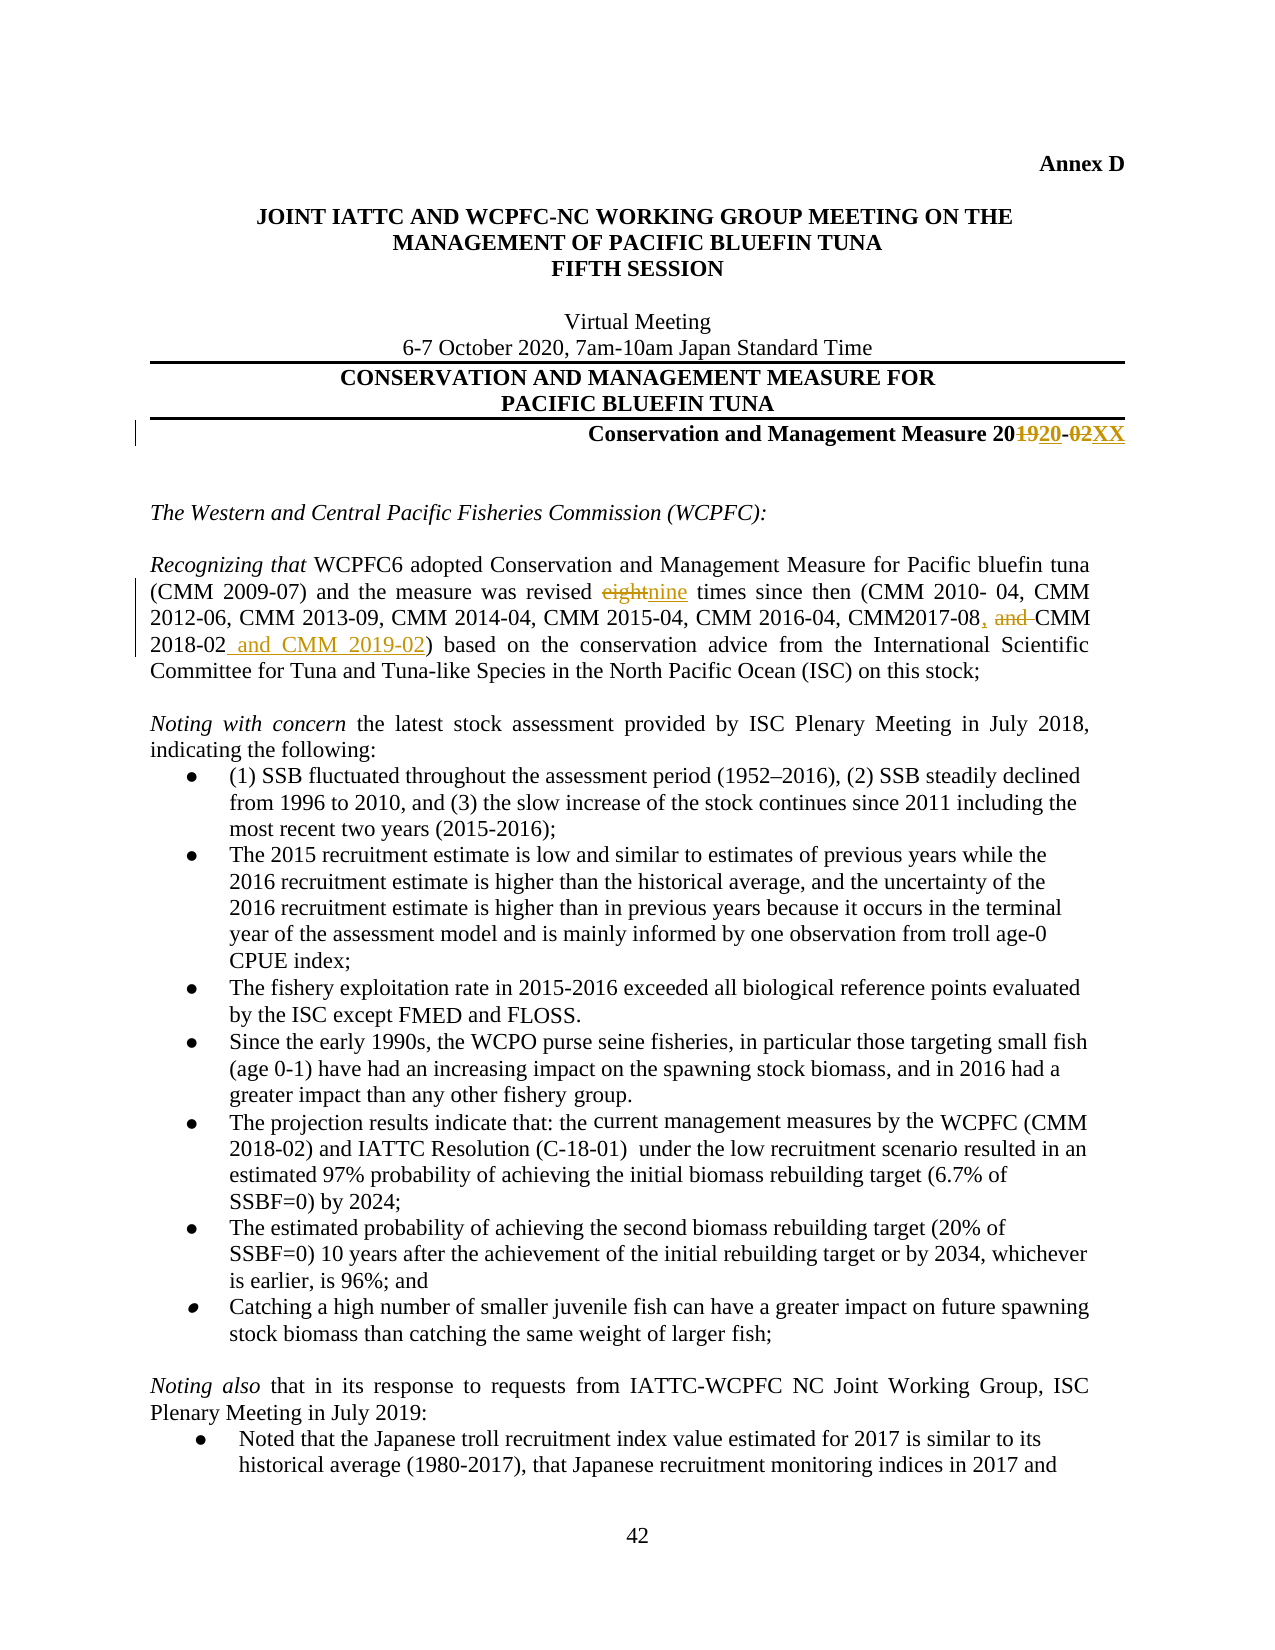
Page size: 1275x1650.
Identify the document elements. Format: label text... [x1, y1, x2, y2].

text Noting also that in its response to requests from IATTC-WCPFC NC Joint Working Group, ISC Plenary Meeting in July 2019: [150, 1372, 1091, 1425]
table_header CONSERVATION AND MANAGEMENT MEASURE FOR PACIFIC BLUEFIN TUNA [150, 364, 1125, 417]
list (1) SSB fluctuated throughout the assessment period (1952–2016), (2) SSB steadily declined from 1996 to 2010, and (3) the slow increase of the stock continues since 2011 including the most recent two years (2015-2016); [185, 762, 1091, 841]
list Since the early 1990s, the WCPO purse seine fisheries, in particular those targeting small fish (age 0-1) have had an increasing impact on the spawning stock biomass, and in 2016 had a greater impact than any other fishery group. [185, 1028, 1091, 1107]
text Noting with concern the latest stock assessment provided by ISC Plenary Meeting in July 2018, indicating the following: [150, 710, 1091, 762]
text Conservation and Management Measure 20- [150, 420, 1125, 446]
list Catching a high number of smaller juvenile fish can have a greater impact on future spawning stock biomass than catching the same weight of larger fish; [185, 1293, 1091, 1346]
text The Western and Central Pacific Fisheries Commission (WCPFC): [150, 499, 1125, 525]
text JOINT IATTC AND WCPFC-NC WORKING GROUP MEETING ON THE MANAGEMENT OF PACIFIC BLUEFIN TUNA [150, 203, 1125, 255]
list The fishery exploitation rate in 2015-2016 exceeded all biological reference points evaluated by the ISC except FMED and FLOSS. [185, 973, 1091, 1028]
list The 2015 recruitment estimate is low and similar to estimates of previous years while the 2016 recruitment estimate is higher than the historical average, and the uncertainty of the 2016 recruitment estimate is higher than in previous years because it occurs in the terminal year of the assessment model and is mainly informed by one observation from troll age-0 CPUE index; [185, 841, 1090, 973]
text 6-7 October 2020, 7am-10am Japan Standard Time [150, 334, 1125, 361]
text Annex D [150, 150, 1125, 176]
text FIFTH SESSION [150, 255, 1125, 282]
list The estimated probability of achieving the second biomass rebuilding target (20% of SSBF=0) 10 years after the achievement of the initial rebuilding target or by 2034, whichever is earlier, is 96%; and [185, 1214, 1091, 1293]
list The projection results indicate that: the current management measures by the WCPFC (CMM 2018-02) and IATTC Resolution (C-18-01) under the low recruitment scenario resulted in an estimated 97% probability of achieving the initial biomass rebuilding target (6.7% of SSBF=0) by 2024; [185, 1107, 1091, 1214]
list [194, 1425, 1097, 1478]
text Recognizing that WCPFC6 adopted Conservation and Management Measure for Pacific bluefin tuna (CMM 2009-07) and the measure was revised times since then (CMM 2010- 04, CMM 2012-06, CMM 2013-09, CMM 2014-04, CMM 2015-04, CMM 2016-04, CMM2017-08 CMM 2018-02) based on the conservation advice from the International Scientific Committee for Tuna and Tuna-like Species in the North Pacific Ocean (ISC) on this stock; [150, 552, 1091, 683]
text Virtual Meeting [150, 308, 1125, 334]
